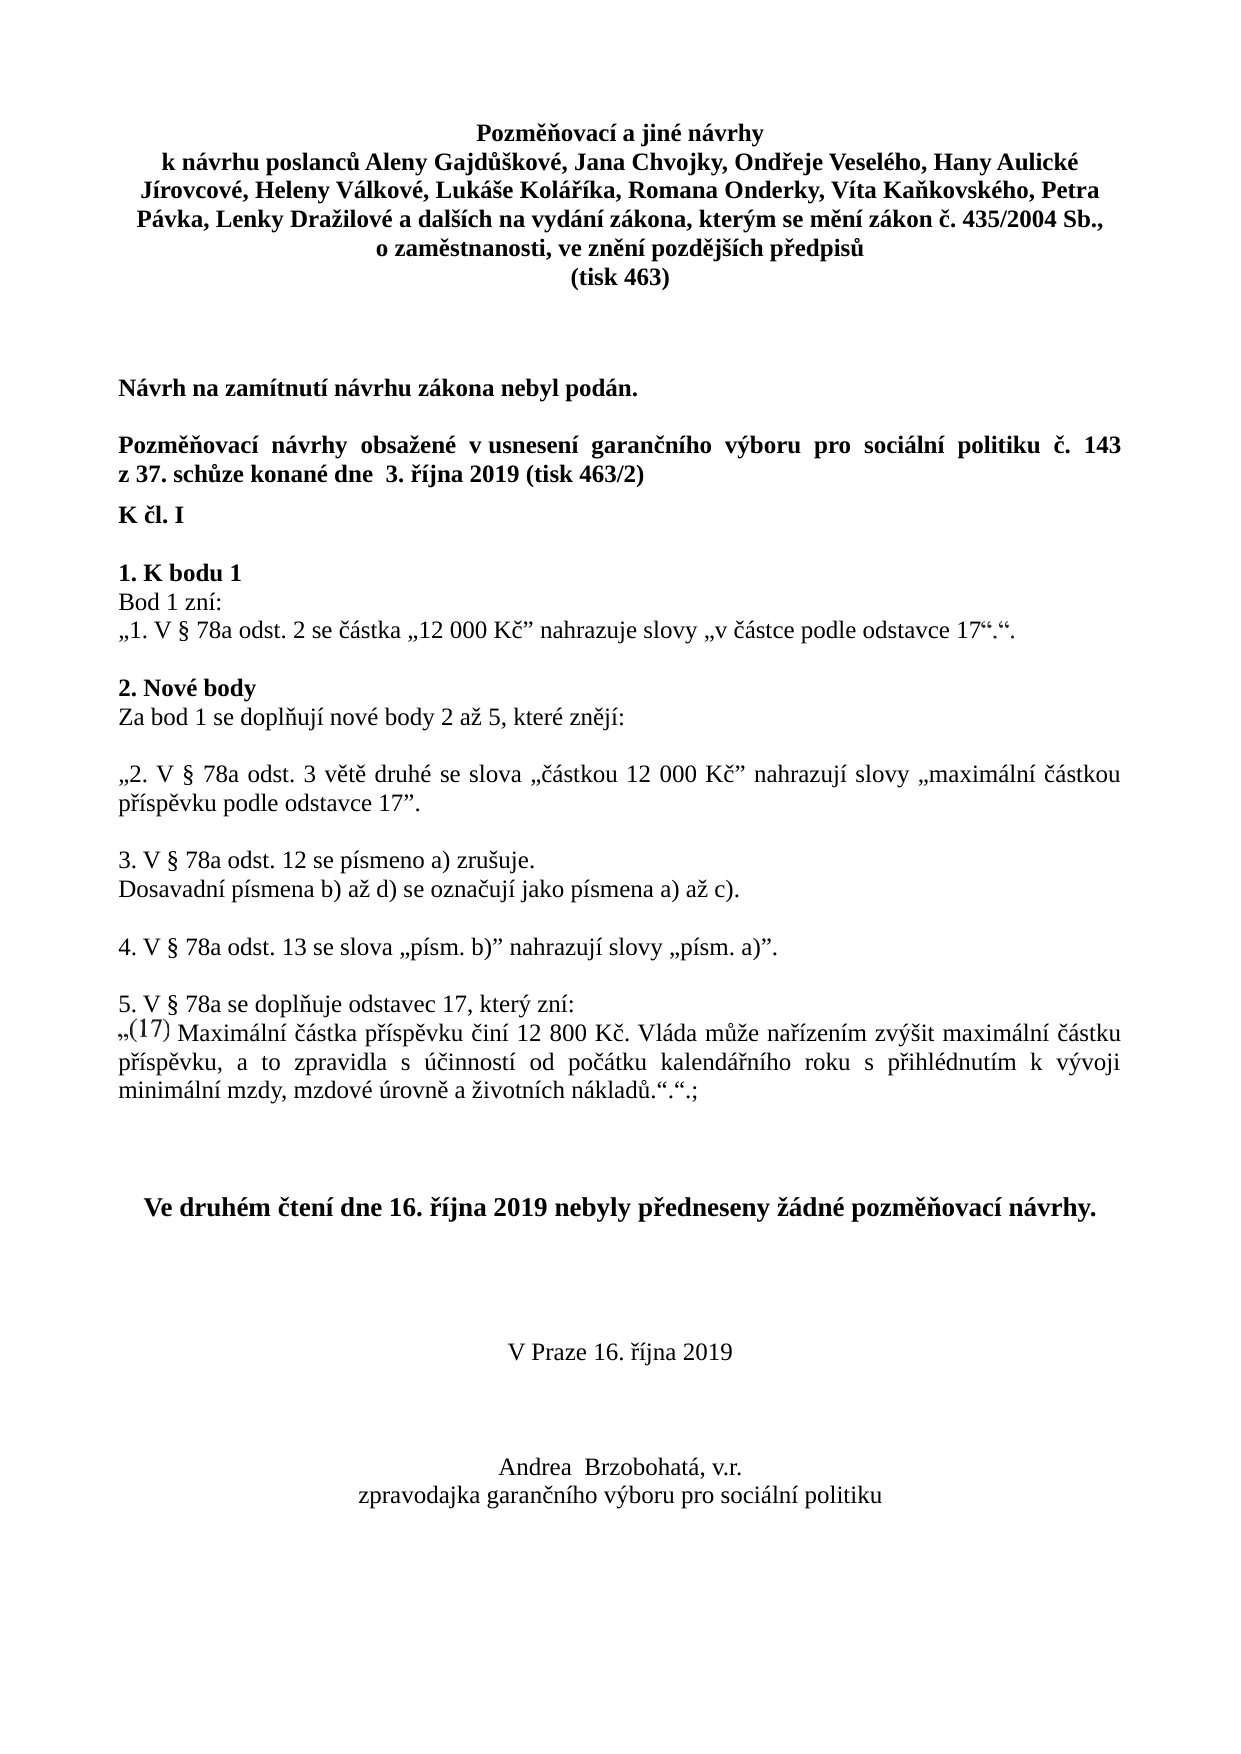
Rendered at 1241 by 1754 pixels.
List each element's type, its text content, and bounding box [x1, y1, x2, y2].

text Andrea Brzobohatá, v.r. [118, 1452, 1122, 1481]
text 5. V § 78a se doplňuje odstavec 17, který zní: [118, 989, 1122, 1018]
text 1. K bodu 1 [118, 558, 1122, 587]
text „1. V § 78a odst. 2 se částka „12 000 Kč” nahrazuje slovy „v částce podle odstavce 17 [118, 616, 1122, 644]
picture [981, 620, 1014, 639]
text K čl. I [118, 501, 1122, 529]
picture [118, 1018, 170, 1042]
text Návrh na zamítnutí návrhu zákona nebyl podán. [118, 373, 1122, 402]
list Pozměňovací návrhy obsažené v usnesení garančního výboru pro sociální politiku č. 143 z 37. schůze konané dne 3. října 2019 (tisk 463/2) [118, 431, 1122, 488]
subtitle Ve druhém čtení dne 16. října 2019 nebyly předneseny žádné pozměňovací návrhy. [118, 1191, 1122, 1222]
text 3. V § 78a odst. 12 se písmeno a) zrušuje. [118, 846, 1122, 874]
text Bod 1 zní: [118, 587, 1122, 616]
text (tisk 463) [118, 262, 1122, 291]
text V Praze 16. října 2019 [118, 1337, 1122, 1366]
text 4. V § 78a odst. 13 se slova „písm. b)” nahrazují slovy „písm. a)”. [118, 932, 1122, 961]
text zpravodajka garančního výboru pro sociální politiku [118, 1481, 1122, 1509]
text Dosavadní písmena b) až d) se označují jako písmena a) až c). [118, 874, 1122, 903]
text 2. Nové body [118, 673, 1122, 702]
text k návrhu poslanců Aleny Gajdůškové, Jana Chvojky, Ondřeje Veselého, Hany Aulické Jírovcové, Heleny Válkové, Lukáše Koláříka, Romana Onderky, Víta Kaňkovského, Petra Pávka, Lenky Dražilové a dalších na vydání zákona, kterým se mění zákon č. 435/2004 Sb., o zaměstnanosti, ve znění pozdějších předpisů [118, 147, 1122, 262]
text Za bod 1 se doplňují nové body 2 až 5, které znějí: [118, 702, 1122, 731]
text Pozměňovací a jiné návrhy [118, 118, 1122, 147]
text „2. V § 78a odst. 3 větě druhé se slova „částkou 12 000 Kč” nahrazují slovy „maximální částkou příspěvku podle odstavce 17”. [118, 759, 1122, 817]
text Maximální částka příspěvku činí 12 800 Kč. Vláda může nařízením zvýšit maximální částku příspěvku, a to zpravidla s účinností od počátku kalendářního roku s přihlédnutím k vývoji minimální mzdy, mzdové úrovně a životních nákladů.“.“.; [118, 1018, 1122, 1104]
